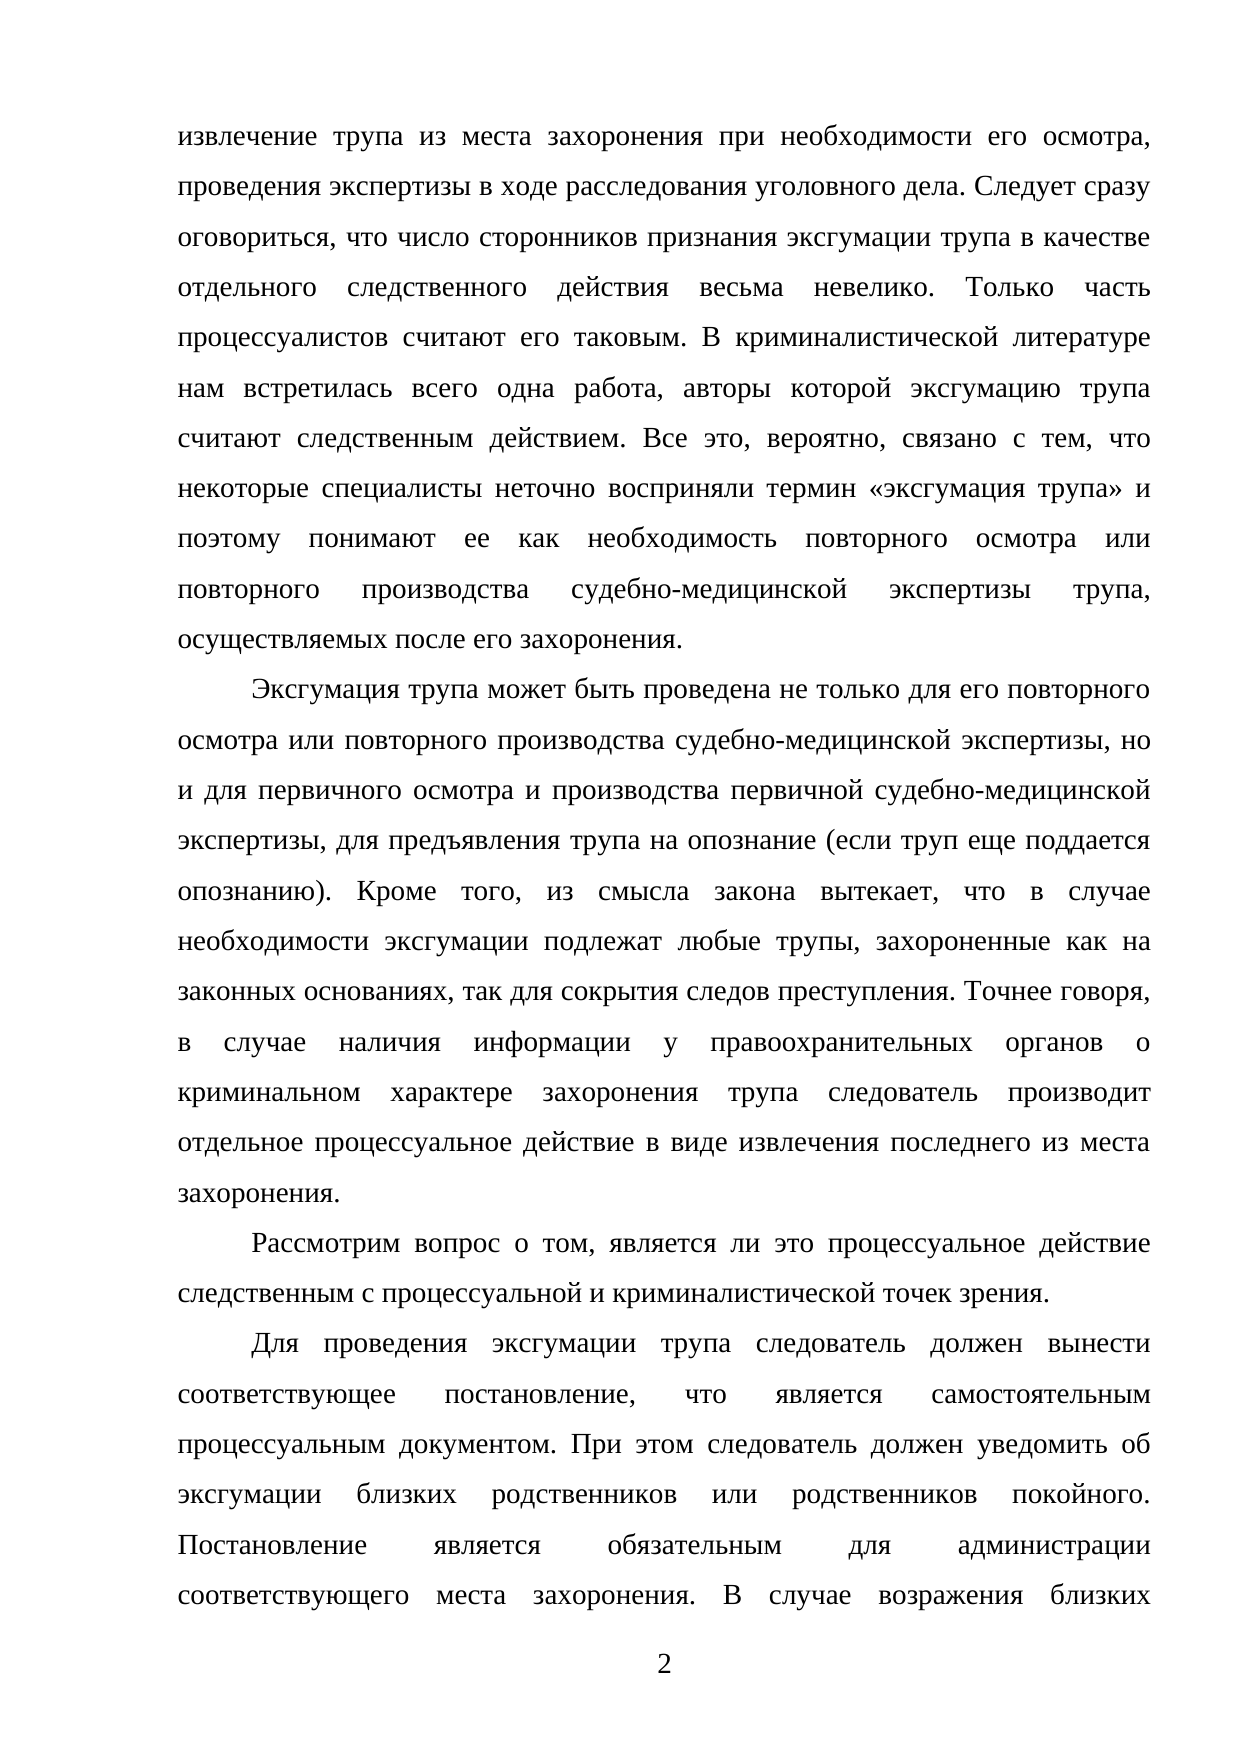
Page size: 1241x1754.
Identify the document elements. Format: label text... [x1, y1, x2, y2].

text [177, 118, 1152, 655]
text Рассмотрим вопрос о том, является ли это процессуальное действие следственным с процессуальной и криминалистической точек зрения. [177, 1225, 1152, 1309]
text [177, 1326, 1152, 1611]
text Эксгумация трупа может быть проведена не только для его повторного осмотра или повторного производства судебно-медицинской экспертизы, но и для первичного осмотра и производства первичной судебно-медицинской экспертизы, для предъявления трупа на опознание (если труп еще поддается опознанию). Кроме того, из смысла закона вытекает, что в случае необходимости эксгумации подлежат любые трупы, захороненные как на законных основаниях, так для сокрытия следов преступления. Точнее говоря, в случае наличия информации у правоохранительных органов о криминальном характере захоронения трупа следователь производит отдельное процессуальное действие в виде извлечения последнего из места захоронения. [177, 672, 1152, 1208]
